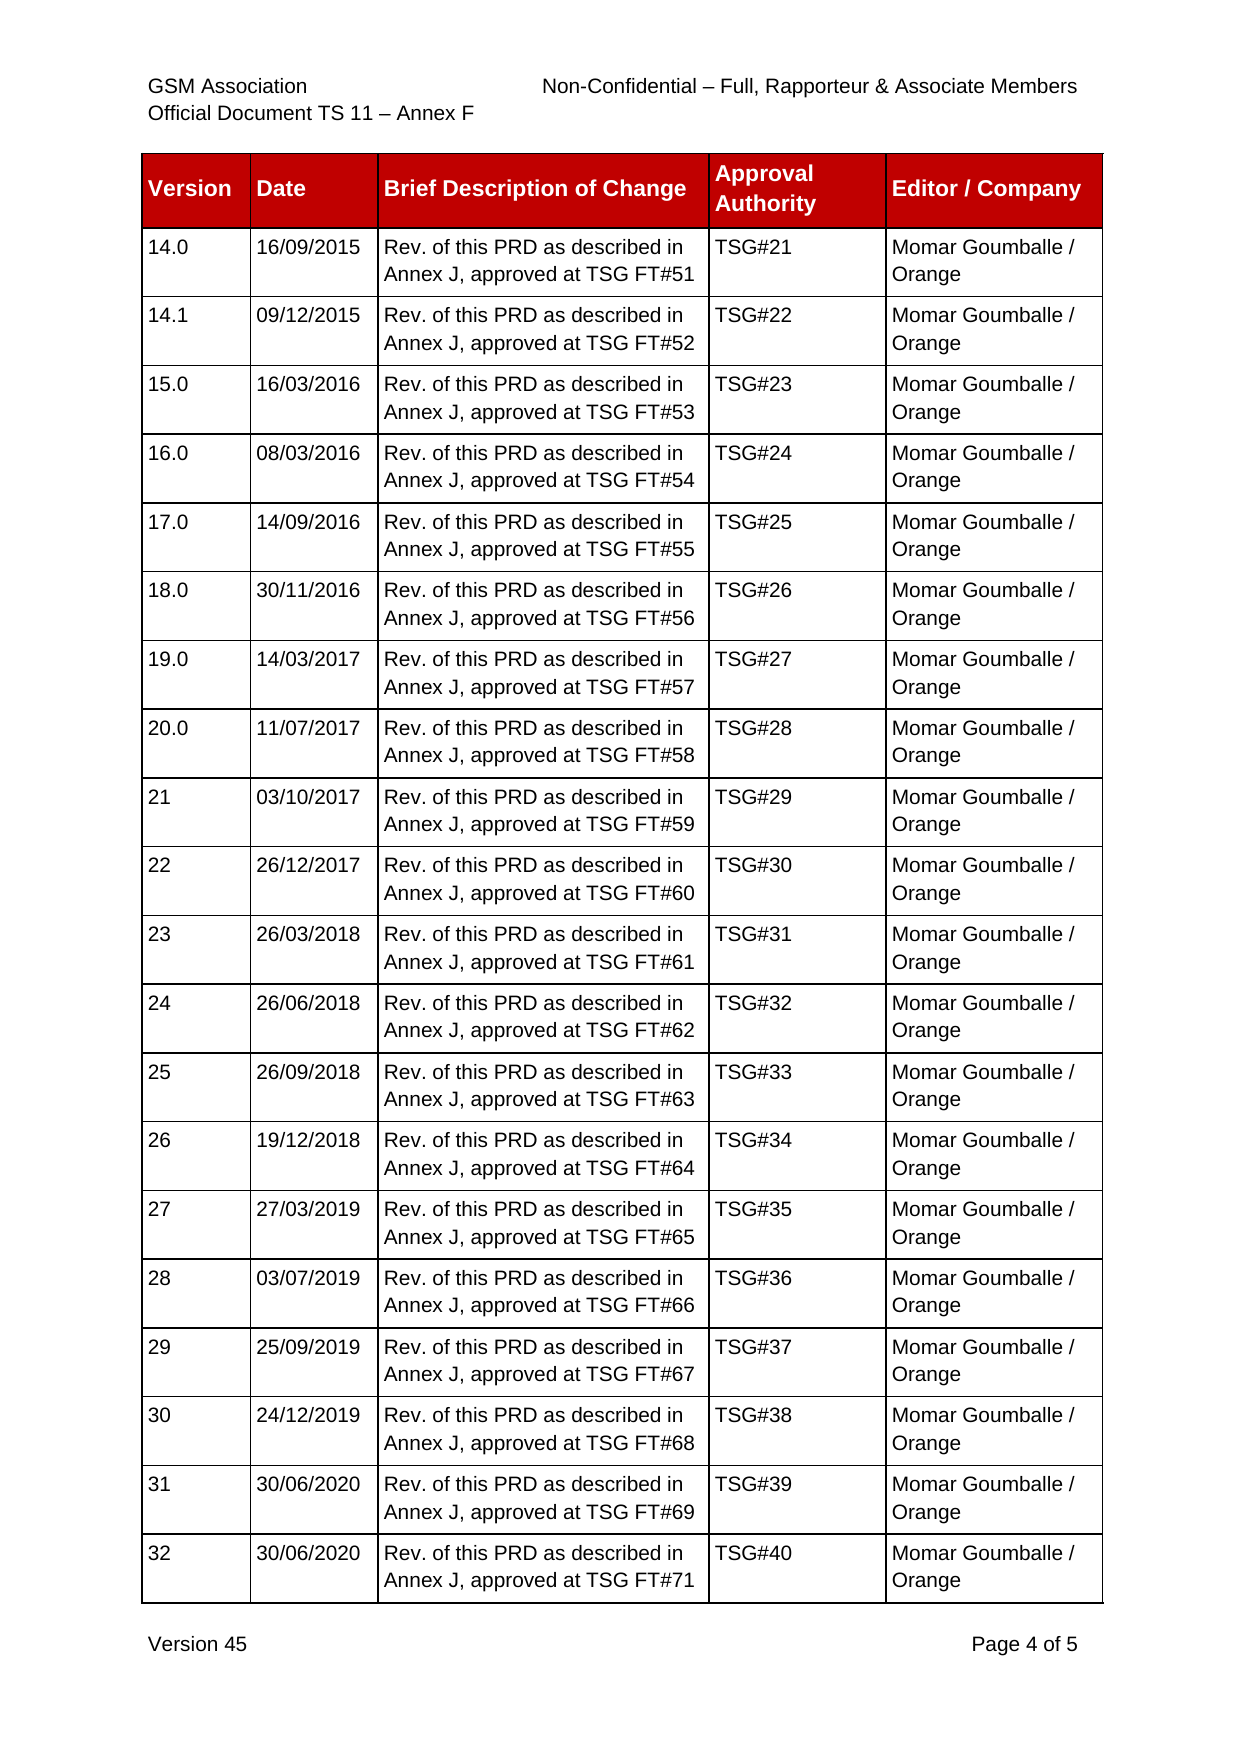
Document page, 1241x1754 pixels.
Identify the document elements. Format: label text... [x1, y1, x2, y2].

table_cell Momar Goumballe / Orange [887, 297, 1102, 364]
table_cell TSG#23 [710, 366, 885, 433]
table_cell 21 [143, 779, 250, 846]
table_cell Momar Goumballe / Orange [887, 1466, 1102, 1533]
table_cell Momar Goumballe / Orange [887, 779, 1102, 846]
table_cell 30/06/2020 [251, 1466, 377, 1533]
table_cell 26/03/2018 [251, 916, 377, 983]
table_cell Rev. of this PRD as described in Annex J, approved at TSG FT#59 [379, 779, 708, 846]
table_cell TSG#22 [710, 297, 885, 364]
table_cell 26/06/2018 [251, 985, 377, 1052]
table_cell TSG#26 [710, 572, 885, 639]
table_cell 28 [143, 1260, 250, 1327]
table_cell Rev. of this PRD as described in Annex J, approved at TSG FT#67 [379, 1329, 708, 1396]
table_cell TSG#37 [710, 1329, 885, 1396]
table_cell 29 [143, 1329, 250, 1396]
table_header Approval Authority [710, 154, 885, 227]
table_cell TSG#27 [710, 641, 885, 708]
table_cell TSG#25 [710, 504, 885, 571]
table_cell 17.0 [143, 504, 250, 571]
table_cell Rev. of this PRD as described in Annex J, approved at TSG FT#69 [379, 1466, 708, 1533]
table_cell Momar Goumballe / Orange [887, 504, 1102, 571]
table_cell Momar Goumballe / Orange [887, 1329, 1102, 1396]
table_cell Rev. of this PRD as described in Annex J, approved at TSG FT#62 [379, 985, 708, 1052]
table_header Brief Description of Change [379, 154, 708, 227]
table_cell 23 [143, 916, 250, 983]
table_cell Rev. of this PRD as described in Annex J, approved at TSG FT#63 [379, 1054, 708, 1121]
table_cell 26/09/2018 [251, 1054, 377, 1121]
table_cell Momar Goumballe / Orange [887, 1397, 1102, 1464]
table_cell TSG#33 [710, 1054, 885, 1121]
table_cell 03/07/2019 [251, 1260, 377, 1327]
table_cell TSG#21 [710, 229, 885, 296]
table_cell 27/03/2019 [251, 1191, 377, 1258]
table_cell 14/09/2016 [251, 504, 377, 571]
table_cell 31 [143, 1466, 250, 1533]
table_header Version [143, 154, 250, 227]
table_cell TSG#31 [710, 916, 885, 983]
table_cell 19/12/2018 [251, 1122, 377, 1189]
table_cell Momar Goumballe / Orange [887, 985, 1102, 1052]
table_cell 14/03/2017 [251, 641, 377, 708]
table_cell TSG#35 [710, 1191, 885, 1258]
table_cell Momar Goumballe / Orange [887, 1260, 1102, 1327]
table_cell 15.0 [143, 366, 250, 433]
table_cell Momar Goumballe / Orange [887, 572, 1102, 639]
table_cell TSG#24 [710, 435, 885, 502]
table_cell 24 [143, 985, 250, 1052]
table_cell Rev. of this PRD as described in Annex J, approved at TSG FT#55 [379, 504, 708, 571]
table_cell 25 [143, 1054, 250, 1121]
table_cell 16/09/2015 [251, 229, 377, 296]
table_cell Momar Goumballe / Orange [887, 1122, 1102, 1189]
table_cell Rev. of this PRD as described in Annex J, approved at TSG FT#56 [379, 572, 708, 639]
table_cell 09/12/2015 [251, 297, 377, 364]
table_cell 27 [143, 1191, 250, 1258]
table_cell Momar Goumballe / Orange [887, 641, 1102, 708]
table_cell Rev. of this PRD as described in Annex J, approved at TSG FT#71 [379, 1535, 708, 1602]
table_cell TSG#39 [710, 1466, 885, 1533]
table_cell 08/03/2016 [251, 435, 377, 502]
table_cell Rev. of this PRD as described in Annex J, approved at TSG FT#52 [379, 297, 708, 364]
table_cell Rev. of this PRD as described in Annex J, approved at TSG FT#51 [379, 229, 708, 296]
table_cell Momar Goumballe / Orange [887, 229, 1102, 296]
table_cell TSG#40 [710, 1535, 885, 1602]
table_cell TSG#32 [710, 985, 885, 1052]
table_cell Momar Goumballe / Orange [887, 710, 1102, 777]
table_cell TSG#30 [710, 847, 885, 914]
table_cell 16.0 [143, 435, 250, 502]
table_cell Momar Goumballe / Orange [887, 435, 1102, 502]
table_cell 14.1 [143, 297, 250, 364]
table_cell 32 [143, 1535, 250, 1602]
table_cell Momar Goumballe / Orange [887, 847, 1102, 914]
table_cell 16/03/2016 [251, 366, 377, 433]
table_header Date [251, 154, 377, 227]
table_cell TSG#34 [710, 1122, 885, 1189]
table_cell Momar Goumballe / Orange [887, 1054, 1102, 1121]
table_cell 14.0 [143, 229, 250, 296]
table_cell 30/11/2016 [251, 572, 377, 639]
table_cell Rev. of this PRD as described in Annex J, approved at TSG FT#60 [379, 847, 708, 914]
table_cell 30/06/2020 [251, 1535, 377, 1602]
table_cell 26 [143, 1122, 250, 1189]
table_header Editor / Company [887, 154, 1102, 227]
table_cell 11/07/2017 [251, 710, 377, 777]
table_cell 26/12/2017 [251, 847, 377, 914]
table_cell 22 [143, 847, 250, 914]
table_cell Rev. of this PRD as described in Annex J, approved at TSG FT#65 [379, 1191, 708, 1258]
table_cell Momar Goumballe / Orange [887, 366, 1102, 433]
table_cell 25/09/2019 [251, 1329, 377, 1396]
table_cell 19.0 [143, 641, 250, 708]
table_cell Rev. of this PRD as described in Annex J, approved at TSG FT#61 [379, 916, 708, 983]
table_cell Rev. of this PRD as described in Annex J, approved at TSG FT#58 [379, 710, 708, 777]
table_cell 30 [143, 1397, 250, 1464]
table_cell Rev. of this PRD as described in Annex J, approved at TSG FT#57 [379, 641, 708, 708]
table_cell Rev. of this PRD as described in Annex J, approved at TSG FT#53 [379, 366, 708, 433]
table_cell 03/10/2017 [251, 779, 377, 846]
table_cell Rev. of this PRD as described in Annex J, approved at TSG FT#64 [379, 1122, 708, 1189]
table_cell 18.0 [143, 572, 250, 639]
table_cell Momar Goumballe / Orange [887, 1191, 1102, 1258]
table_cell TSG#28 [710, 710, 885, 777]
table_cell Momar Goumballe / Orange [887, 1535, 1102, 1602]
table_cell Momar Goumballe / Orange [887, 916, 1102, 983]
table_cell TSG#38 [710, 1397, 885, 1464]
table_cell Rev. of this PRD as described in Annex J, approved at TSG FT#54 [379, 435, 708, 502]
table_cell TSG#36 [710, 1260, 885, 1327]
table_cell 20.0 [143, 710, 250, 777]
table_cell Rev. of this PRD as described in Annex J, approved at TSG FT#68 [379, 1397, 708, 1464]
table_cell 24/12/2019 [251, 1397, 377, 1464]
table_cell Rev. of this PRD as described in Annex J, approved at TSG FT#66 [379, 1260, 708, 1327]
table_cell TSG#29 [710, 779, 885, 846]
